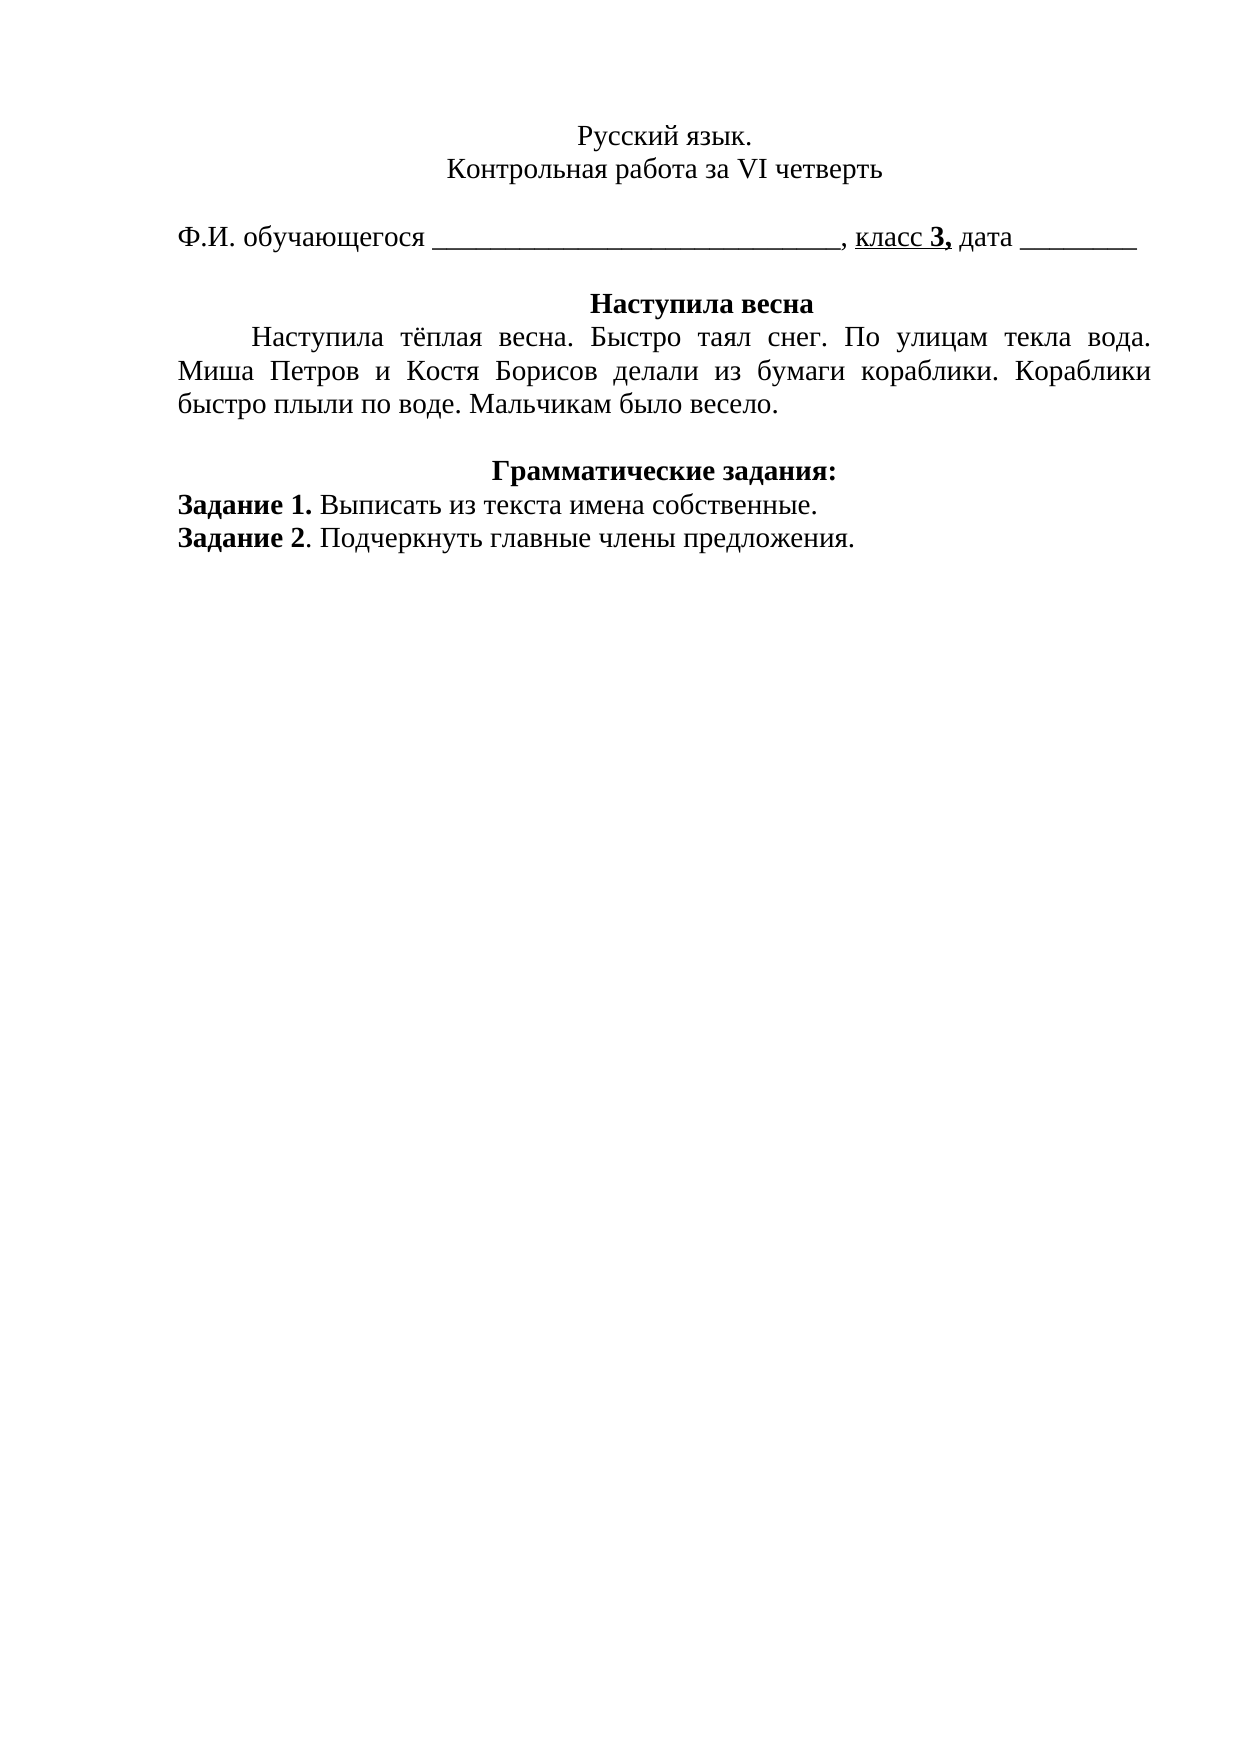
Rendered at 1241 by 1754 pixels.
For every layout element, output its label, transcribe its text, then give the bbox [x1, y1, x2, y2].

text Контрольная работа за VI четверть [177, 152, 1152, 185]
text Наступила весна [252, 286, 1152, 319]
text Грамматические задания: [177, 453, 1152, 487]
text Задание 1. Выписать из текста имена собственные. [177, 487, 1152, 521]
text Наступила тёплая весна. Быстро таял снег. По улицам текла вода. Миша Петров и Костя Борисов делали из бумаги кораблики. Кораблики быстро плыли по воде. Мальчикам было весело. [177, 319, 1152, 420]
text Ф.И. обучающегося ____________________________, класс 3, дата ________ [177, 219, 1152, 252]
text Задание 2. Подчеркнуть главные члены предложения. [177, 521, 1152, 554]
text Русский язык. [177, 118, 1152, 152]
